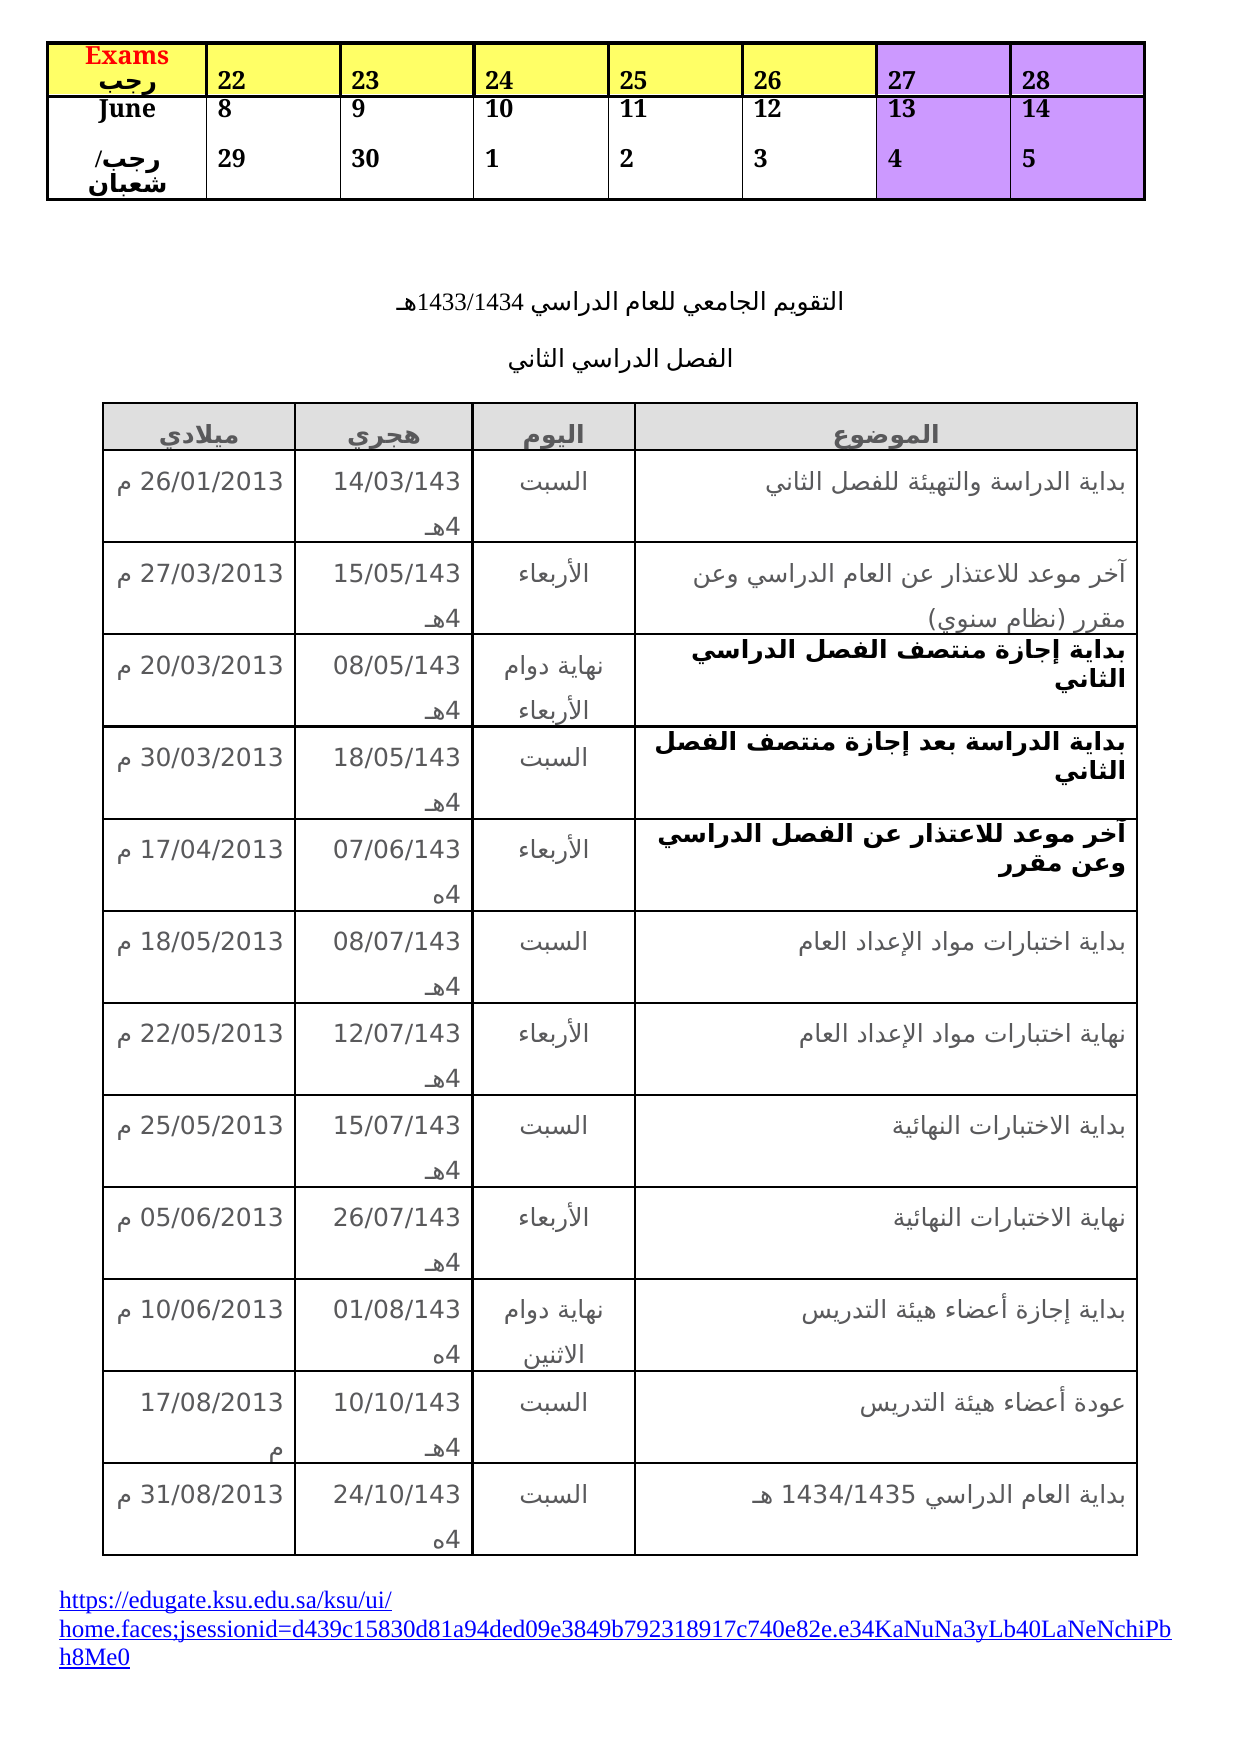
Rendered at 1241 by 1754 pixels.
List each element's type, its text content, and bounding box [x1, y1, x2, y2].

table_cell السبت [474, 1372, 634, 1462]
table_cell 30/03/2013 م [104, 728, 294, 817]
table_cell السبت [474, 451, 634, 541]
table_cell 10 1 [474, 98, 608, 198]
table_cell نهاية اختبارات مواد الإعداد العام [636, 1004, 1136, 1094]
table_cell 9 30 [341, 98, 473, 198]
table_cell 18/05/1434هـ [296, 728, 471, 817]
table_cell 7 28 [1012, 45, 1143, 94]
table_cell 3 24 [476, 45, 607, 94]
table_cell 1 22 [208, 45, 339, 94]
table_cell 27/03/2013 م [104, 543, 294, 633]
table_cell بداية اختبارات مواد الإعداد العام [636, 912, 1136, 1002]
table_cell السبت [474, 1096, 634, 1186]
table_cell 17/08/2013 م [104, 1372, 294, 1462]
table_cell الأربعاء [474, 1004, 634, 1094]
table_cell 11 2 [609, 98, 742, 198]
table_cell الأربعاء [474, 820, 634, 909]
table_cell نهاية دوام الأربعاء [474, 635, 634, 725]
text التقويم الجامعي للعام الدراسي 1433/1434هـ [59, 287, 1181, 316]
table_cell الأربعاء [474, 543, 634, 633]
table_cell بداية العام الدراسي 1434/1435 هـ [636, 1464, 1136, 1554]
table_header اليوم [474, 404, 634, 449]
table_cell 13 4 [877, 98, 1010, 198]
table_cell June Exams رجب [49, 45, 205, 94]
table_cell 8 29 [207, 98, 340, 198]
table_cell 20/03/2013 م [104, 635, 294, 725]
table_cell نهاية دوام الاثنين [474, 1280, 634, 1370]
table_cell الأربعاء [474, 1188, 634, 1278]
table_cell 26/07/1434هـ [296, 1188, 471, 1278]
table_cell 14/03/1434هـ [296, 451, 471, 541]
table_cell آخر موعد للاعتذار عن العام الدراسي وعن مقرر (نظام سنوي) [636, 543, 1136, 633]
table_cell 10/10/1434هـ [296, 1372, 471, 1462]
table_cell 05/06/2013 م [104, 1188, 294, 1278]
table_cell السبت [474, 1464, 634, 1554]
table_cell نهاية الاختبارات النهائية [636, 1188, 1136, 1278]
table_cell 5 26 [744, 45, 875, 94]
table_cell June رجب/شعبان [49, 98, 206, 198]
table_cell 10/06/2013 م [104, 1280, 294, 1370]
table_cell عودة أعضاء هيئة التدريس [636, 1372, 1136, 1462]
table_cell السبت [474, 912, 634, 1002]
table_cell 17/04/2013 م [104, 820, 294, 909]
table_cell 26/01/2013 م [104, 451, 294, 541]
table_header الموضوع [636, 404, 1136, 449]
table_cell 01/08/1434ه [296, 1280, 471, 1370]
table_cell 18/05/2013 م [104, 912, 294, 1002]
table_cell 08/07/1434هـ [296, 912, 471, 1002]
table_cell بداية الدراسة والتهيئة للفصل الثاني [636, 451, 1136, 541]
table_cell بداية إجازة منتصف الفصل الدراسي الثاني [636, 635, 1136, 725]
text الفصل الدراسي الثاني [59, 344, 1181, 373]
table_cell آخر موعد للاعتذار عن الفصل الدراسي وعن مقرر [636, 820, 1136, 909]
text https://edugate.ksu.edu.sa/ksu/ui/home.faces;jsessionid=d439c15830d81a94ded09e3849b792318917c740e82e.e34KaNuNa3yLb40LaNeNchiPbh8Me0 [59, 1585, 1181, 1671]
table_cell 2 23 [342, 45, 472, 94]
table_cell 25/05/2013 م [104, 1096, 294, 1186]
table_cell 22/05/2013 م [104, 1004, 294, 1094]
table_cell 4 25 [610, 45, 741, 94]
table_cell 15/05/1434هـ [296, 543, 471, 633]
table_cell 15/07/1434هـ [296, 1096, 471, 1186]
table_cell السبت [474, 728, 634, 817]
table_cell 07/06/1434ه [296, 820, 471, 909]
table_cell 12 3 [743, 98, 876, 198]
table_cell بداية إجازة أعضاء هيئة التدريس [636, 1280, 1136, 1370]
table_cell بداية الدراسة بعد إجازة منتصف الفصل الثاني [636, 728, 1136, 817]
table_cell 08/05/1434هـ [296, 635, 471, 725]
table_cell بداية الاختبارات النهائية [636, 1096, 1136, 1186]
table_cell 14 5 [1011, 98, 1143, 198]
table_header هجري [296, 404, 471, 449]
table_cell 12/07/1434هـ [296, 1004, 471, 1094]
table_cell 24/10/1434ه [296, 1464, 471, 1554]
table_cell 6 27 [878, 45, 1009, 94]
table_cell 31/08/2013 م [104, 1464, 294, 1554]
table_header ميلادي [104, 404, 294, 449]
